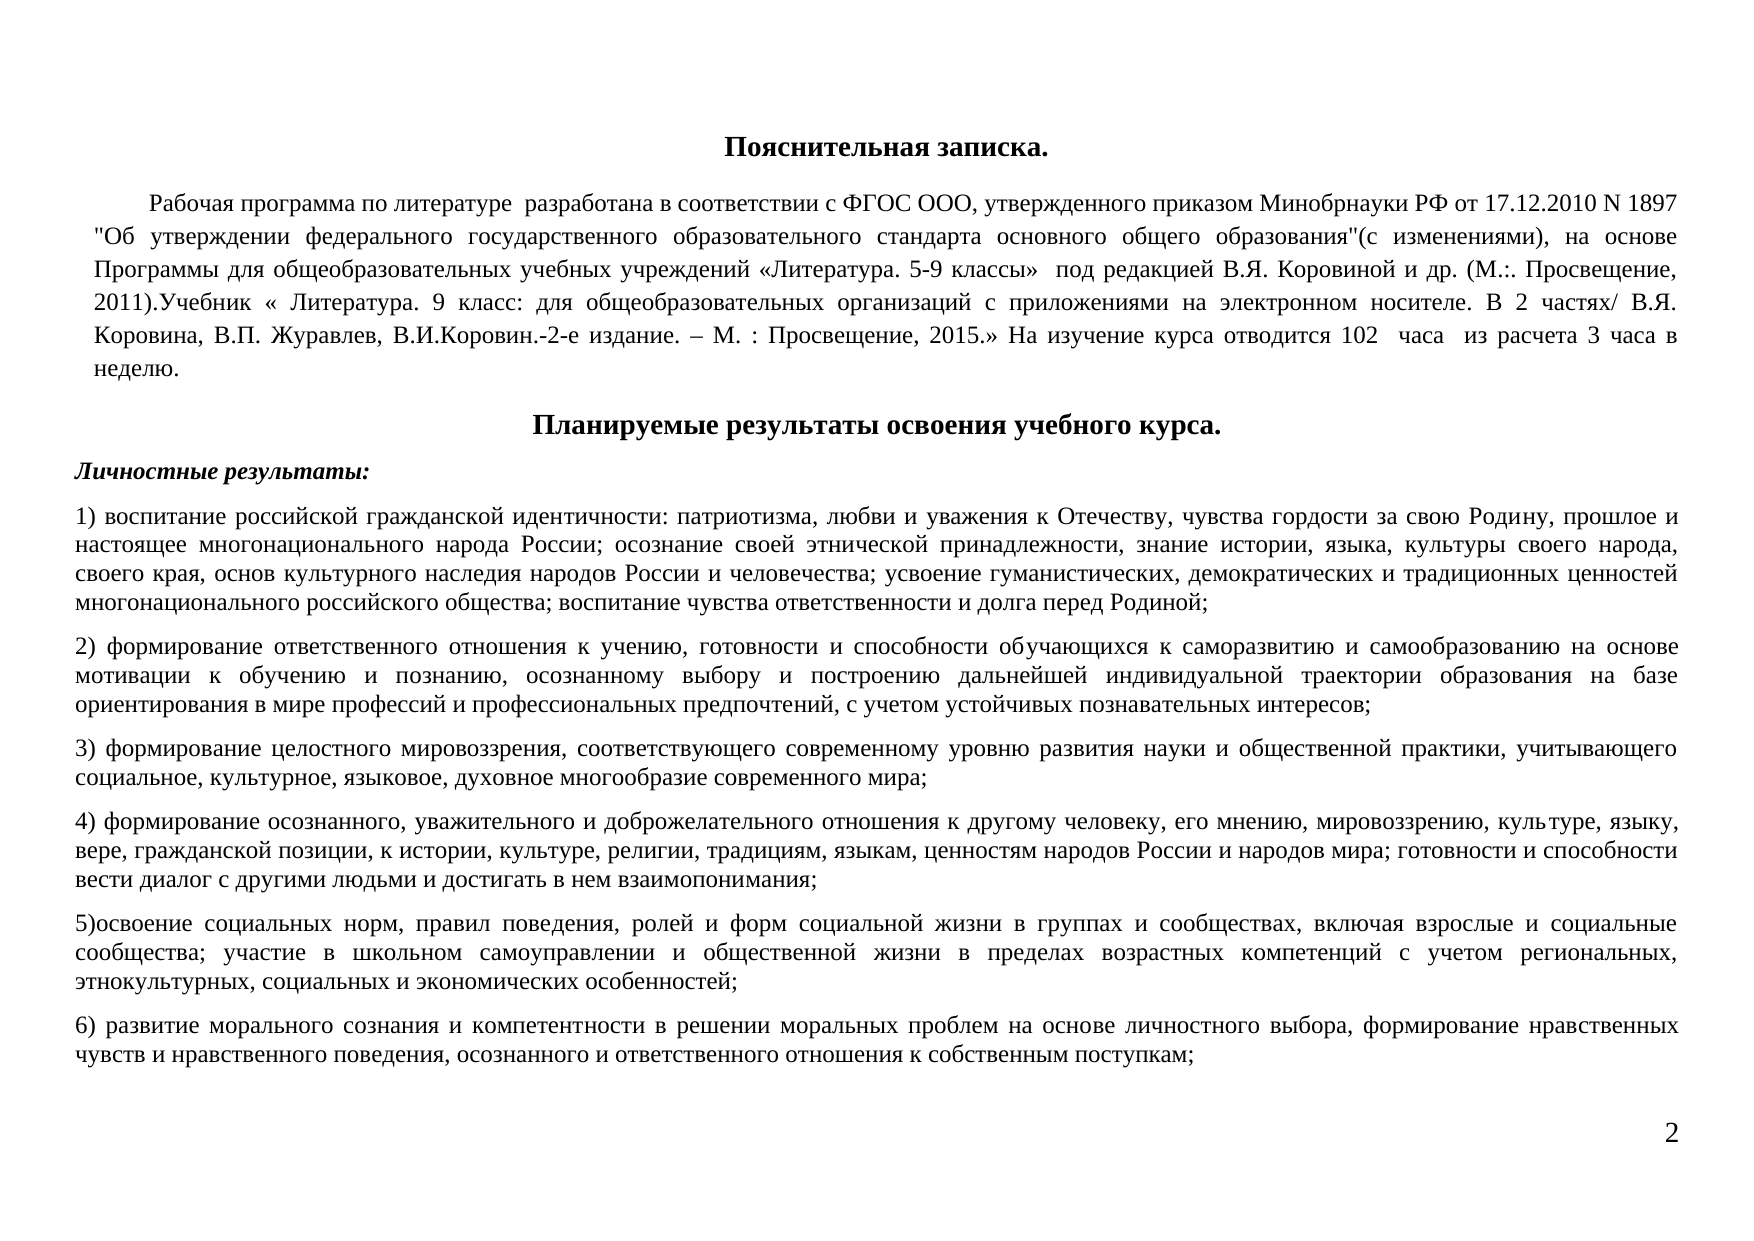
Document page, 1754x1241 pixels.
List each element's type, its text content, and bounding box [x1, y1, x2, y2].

text Пояснительная записка. [94, 129, 1679, 162]
text 1) воспитание российской гражданской идентичности: патриотизма, любви и уважения к Отечеству, чувства гордости за свою Родину, прошлое и настоящее многонационального народа России; осознание своей этнической принадлежности, знание истории, языка, культуры своего народа, своего края, основ культурного наследия народов России и человечества; усвоение гуманистических, демократических и традиционных ценностей многонационального российского общества; воспитание чувства ответственности и долга перед Родиной; [75, 501, 1679, 616]
text 3) формирование целостного мировоззрения, соответствующего современному уровню развития науки и общественной практики, учитывающего социальное, культурное, языковое, духовное многообразие современного мира; [75, 733, 1679, 791]
text 2) формирование ответственного отношения к учению, готовности и способности обучающихся к саморазвитию и самообразованию на основе мотивации к обучению и познанию, осознанному выбору и построению дальнейшей индивидуальной траектории образования на базе ориентирования в мире профессий и профессиональных предпочтений, с учетом устойчивых познавательных интересов; [75, 631, 1679, 718]
text 4) формирование осознанного, уважительного и доброжелательного отношения к другому человеку, его мнению, мировоззрению, культуре, языку, вере, гражданской позиции, к истории, культуре, религии, традициям, языкам, ценностям народов России и народов мира; готовности и способности вести диалог с другими людьми и достигать в нем взаимопонимания; [75, 806, 1679, 893]
text Личностные результаты: [75, 456, 1679, 485]
text Планируемые результаты освоения учебного курса. [75, 407, 1679, 441]
text 6) развитие морального сознания и компетентности в решении моральных проблем на основе личностного выбора, формирование нравственных чувств и нравственного поведения, осознанного и ответственного отношения к собственным поступкам; [75, 1010, 1679, 1068]
text Рабочая программа по литературе разработана в соответствии с ФГОС ООО, утвержденного приказом Минобрнауки РФ от 17.12.2010 N 1897 "Об утверждении федерального государственного образовательного стандарта основного общего образования"(с изменениями), на основе Программы для общеобразовательных учебных учреждений «Литература. 5-9 классы» под редакцией В.Я. Коровиной и др. (М.:. Просвещение, 2011).Учебник « Литература. 9 класс: для общеобразовательных организаций с приложениями на электронном носителе. В 2 частях/ В.Я. Коровина, В.П. Журавлев, В.И.Коровин.-2-е издание. – М. : Просвещение, 2015.» На изучение курса отводится 102 часа из расчета 3 часа в неделю. [94, 188, 1679, 382]
text 5)освоение социальных норм, правил поведения, ролей и форм социальной жизни в группах и сообществах, включая взрослые и социальные сообщества; участие в школьном самоуправлении и общественной жизни в пределах возрастных компетенций с учетом региональных, этнокультурных, социальных и экономических особенностей; [75, 908, 1679, 994]
